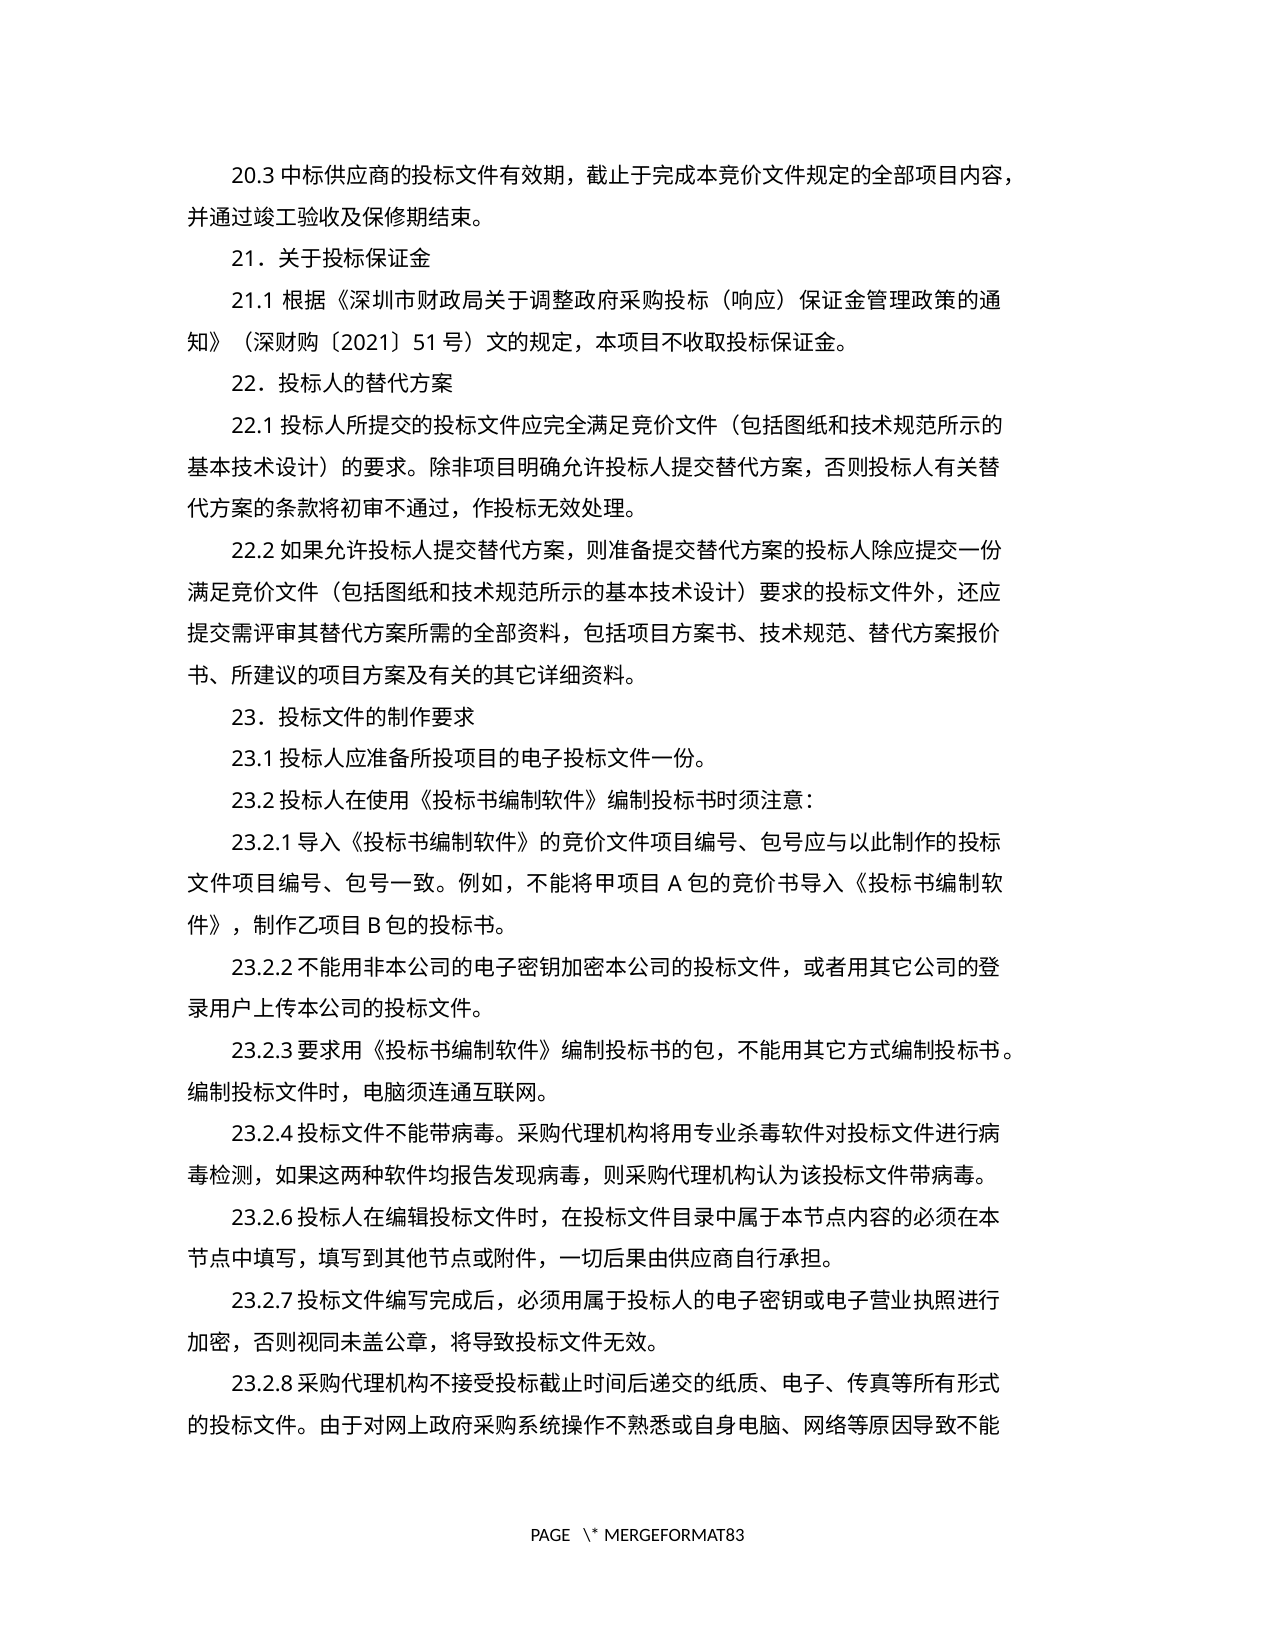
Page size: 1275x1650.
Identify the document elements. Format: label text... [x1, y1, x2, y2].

text 23.2.4投标文件不能带病毒。采购代理机构将用专业杀毒软件对投标文件进行病毒检测，如果这两种软件均报告发现病毒，则采购代理机构认为该投标文件带病毒。 [187, 1108, 1003, 1192]
text 23.2.7投标文件编写完成后，必须用属于投标人的电子密钥或电子营业执照进行加密，否则视同未盖公章，将导致投标文件无效。 [187, 1275, 1003, 1358]
text 23.1投标人应准备所投项目的电子投标文件一份。 [187, 733, 1003, 775]
text 22.2 如果允许投标人提交替代方案，则准备提交替代方案的投标人除应提交一份满足竞价文件（包括图纸和技术规范所示的基本技术设计）要求的投标文件外，还应提交需评审其替代方案所需的全部资料，包括项目方案书、技术规范、替代方案报价书、所建议的项目方案及有关的其它详细资料。 [187, 525, 1003, 692]
text 22．投标人的替代方案 [187, 358, 1003, 400]
text 23.2.1导入《投标书编制软件》的竞价文件项目编号、包号应与以此制作的投标文件项目编号、包号一致。例如，不能将甲项目A包的竞价书导入《投标书编制软件》，制作乙项目B包的投标书。 [187, 817, 1003, 942]
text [187, 1358, 1003, 1442]
text 21．关于投标保证金 [187, 233, 1003, 275]
text 21.1 根据《深圳市财政局关于调整政府采购投标（响应）保证金管理政策的通知》（深财购〔2021〕51号）文的规定，本项目不收取投标保证金。 [187, 275, 1003, 358]
text 20.3 中标供应商的投标文件有效期，截止于完成本竞价文件规定的全部项目内容，并通过竣工验收及保修期结束。 [187, 150, 1003, 233]
text 23.2.2不能用非本公司的电子密钥加密本公司的投标文件，或者用其它公司的登录用户上传本公司的投标文件。 [187, 942, 1003, 1025]
text 23.2投标人在使用《投标书编制软件》编制投标书时须注意： [187, 775, 1003, 817]
text 23．投标文件的制作要求 [187, 692, 1003, 733]
text 22.1 投标人所提交的投标文件应完全满足竞价文件（包括图纸和技术规范所示的基本技术设计）的要求。除非项目明确允许投标人提交替代方案，否则投标人有关替代方案的条款将初审不通过，作投标无效处理。 [187, 400, 1003, 525]
text 23.2.3要求用《投标书编制软件》编制投标书的包，不能用其它方式编制投标书。编制投标文件时，电脑须连通互联网。 [187, 1025, 1003, 1108]
text 23.2.6投标人在编辑投标文件时，在投标文件目录中属于本节点内容的必须在本节点中填写，填写到其他节点或附件，一切后果由供应商自行承担。 [187, 1192, 1003, 1275]
